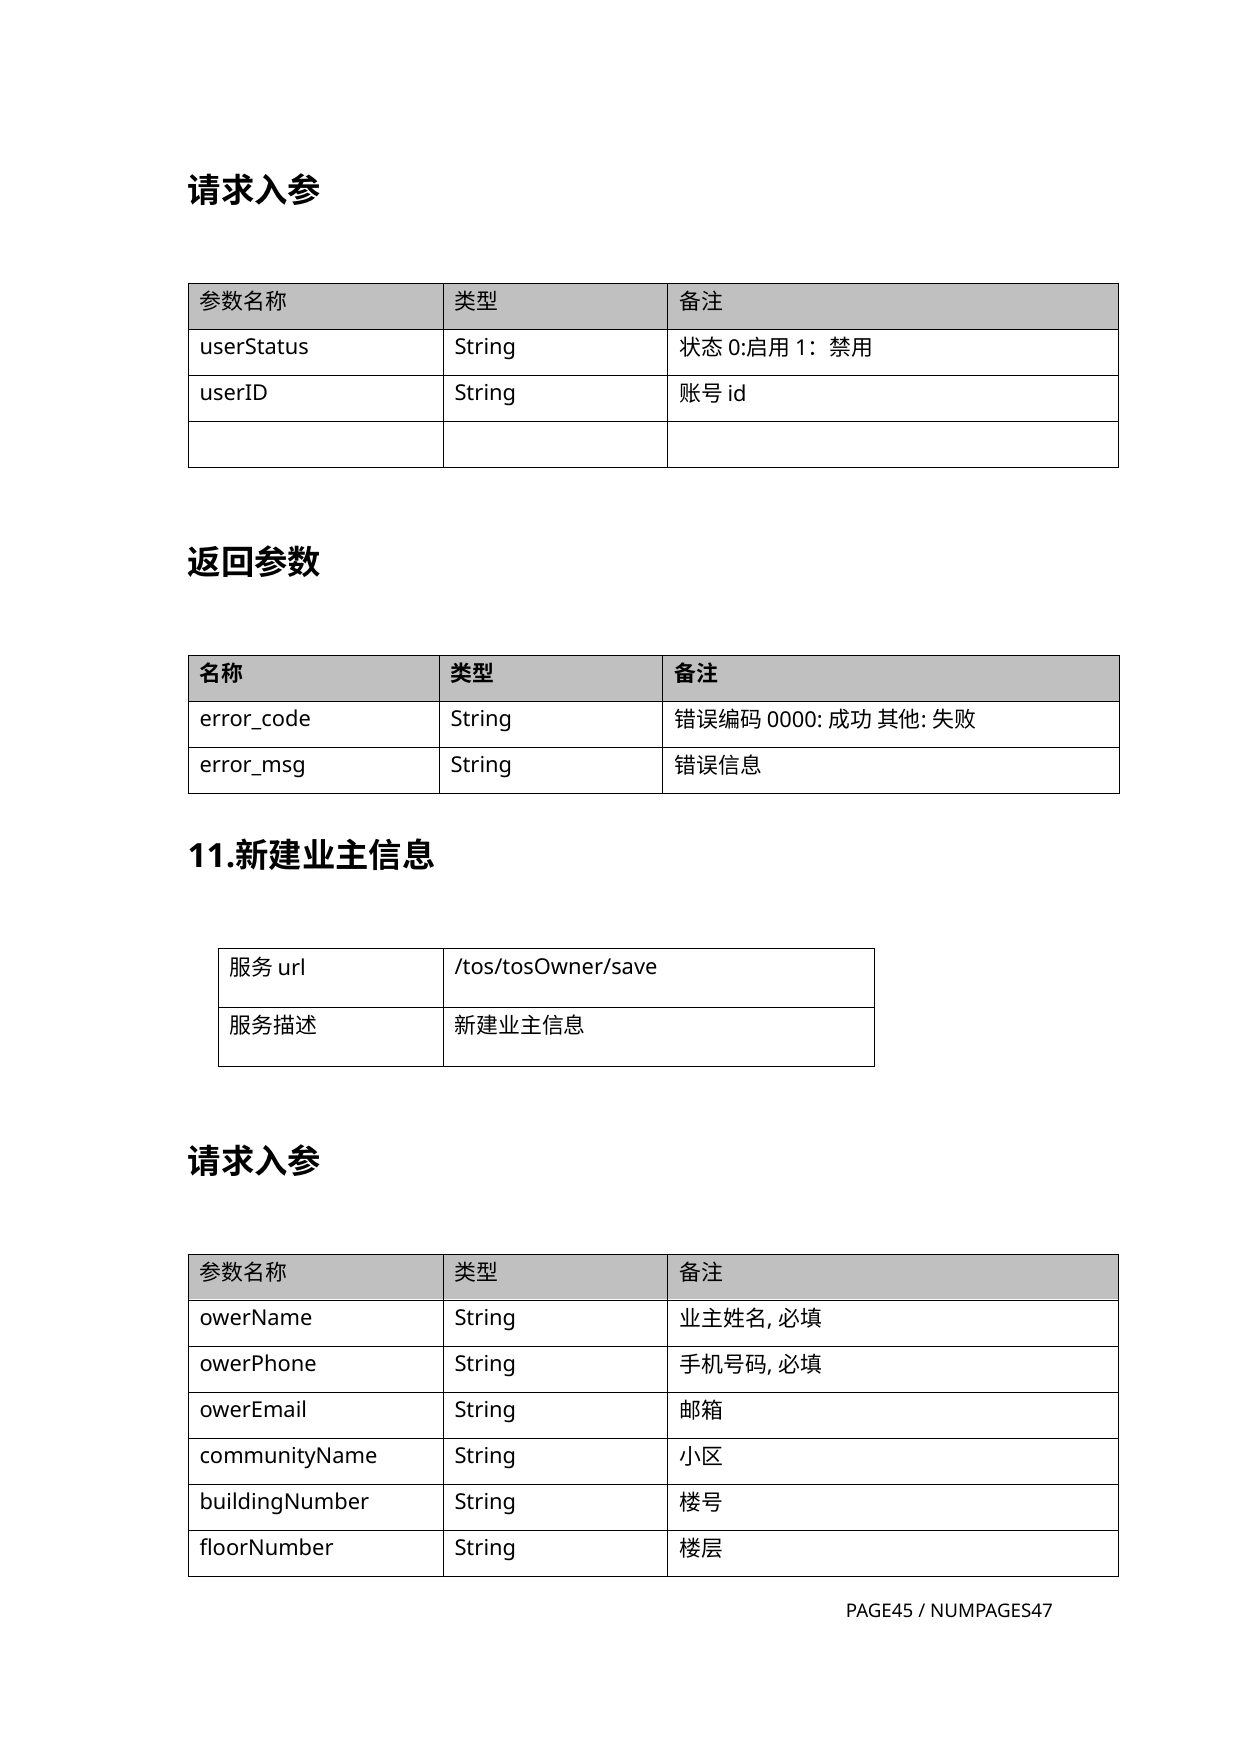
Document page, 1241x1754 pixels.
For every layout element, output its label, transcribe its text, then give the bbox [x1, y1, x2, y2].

table_cell [444, 422, 667, 467]
table_header 名称 [189, 656, 439, 701]
table_cell 错误信息 [663, 748, 1119, 793]
table_header 参数名称 [189, 284, 443, 329]
table_cell error_code [189, 702, 439, 747]
table_cell String [444, 330, 667, 375]
table_cell 状态 0:启用 1：禁用 [668, 330, 1118, 375]
table_header 备注 [668, 1255, 1118, 1299]
table_cell String [444, 1485, 667, 1530]
table_header /tos/tosOwner/save [444, 949, 874, 1007]
table_cell 小区 [668, 1439, 1118, 1484]
table_cell userID [189, 376, 443, 421]
table_header 类型 [444, 284, 667, 329]
table_cell [189, 422, 443, 467]
table_cell String [444, 1393, 667, 1438]
table_header 服务url [219, 949, 443, 1007]
table_cell userStatus [189, 330, 443, 375]
table_cell 楼层 [668, 1531, 1118, 1576]
subtitle 返回参数 [187, 527, 1053, 592]
table_header 类型 [444, 1255, 667, 1299]
table_cell 邮箱 [668, 1393, 1118, 1438]
subtitle 11.新建业主信息 [187, 821, 1053, 886]
table_cell 新建业主信息 [444, 1008, 874, 1066]
table_cell 服务描述 [219, 1008, 443, 1066]
table_cell owerPhone [189, 1347, 443, 1392]
table_header 参数名称 [189, 1255, 443, 1299]
table_cell 业主姓名, 必填 [668, 1301, 1118, 1346]
table_cell 楼号 [668, 1485, 1118, 1530]
table_cell String [444, 1531, 667, 1576]
table_cell String [444, 1301, 667, 1346]
table_cell 账号id [668, 376, 1118, 421]
table_cell owerName [189, 1301, 443, 1346]
table_cell buildingNumber [189, 1485, 443, 1530]
table_cell error_msg [189, 748, 439, 793]
table_cell String [444, 1347, 667, 1392]
table_cell floorNumber [189, 1531, 443, 1576]
table_cell owerEmail [189, 1393, 443, 1438]
table_cell String [440, 702, 662, 747]
table_cell String [444, 376, 667, 421]
table_cell 错误编码 0000: 成功 其他: 失败 [663, 702, 1119, 747]
table_cell String [440, 748, 662, 793]
table_header 类型 [440, 656, 662, 701]
table_cell communityName [189, 1439, 443, 1484]
subtitle 请求入参 [187, 156, 1053, 221]
table_header 备注 [668, 284, 1118, 329]
table_header 备注 [663, 656, 1119, 701]
table_cell 手机号码, 必填 [668, 1347, 1118, 1392]
table_cell [668, 422, 1118, 467]
table_cell String [444, 1439, 667, 1484]
subtitle 请求入参 [187, 1126, 1053, 1191]
